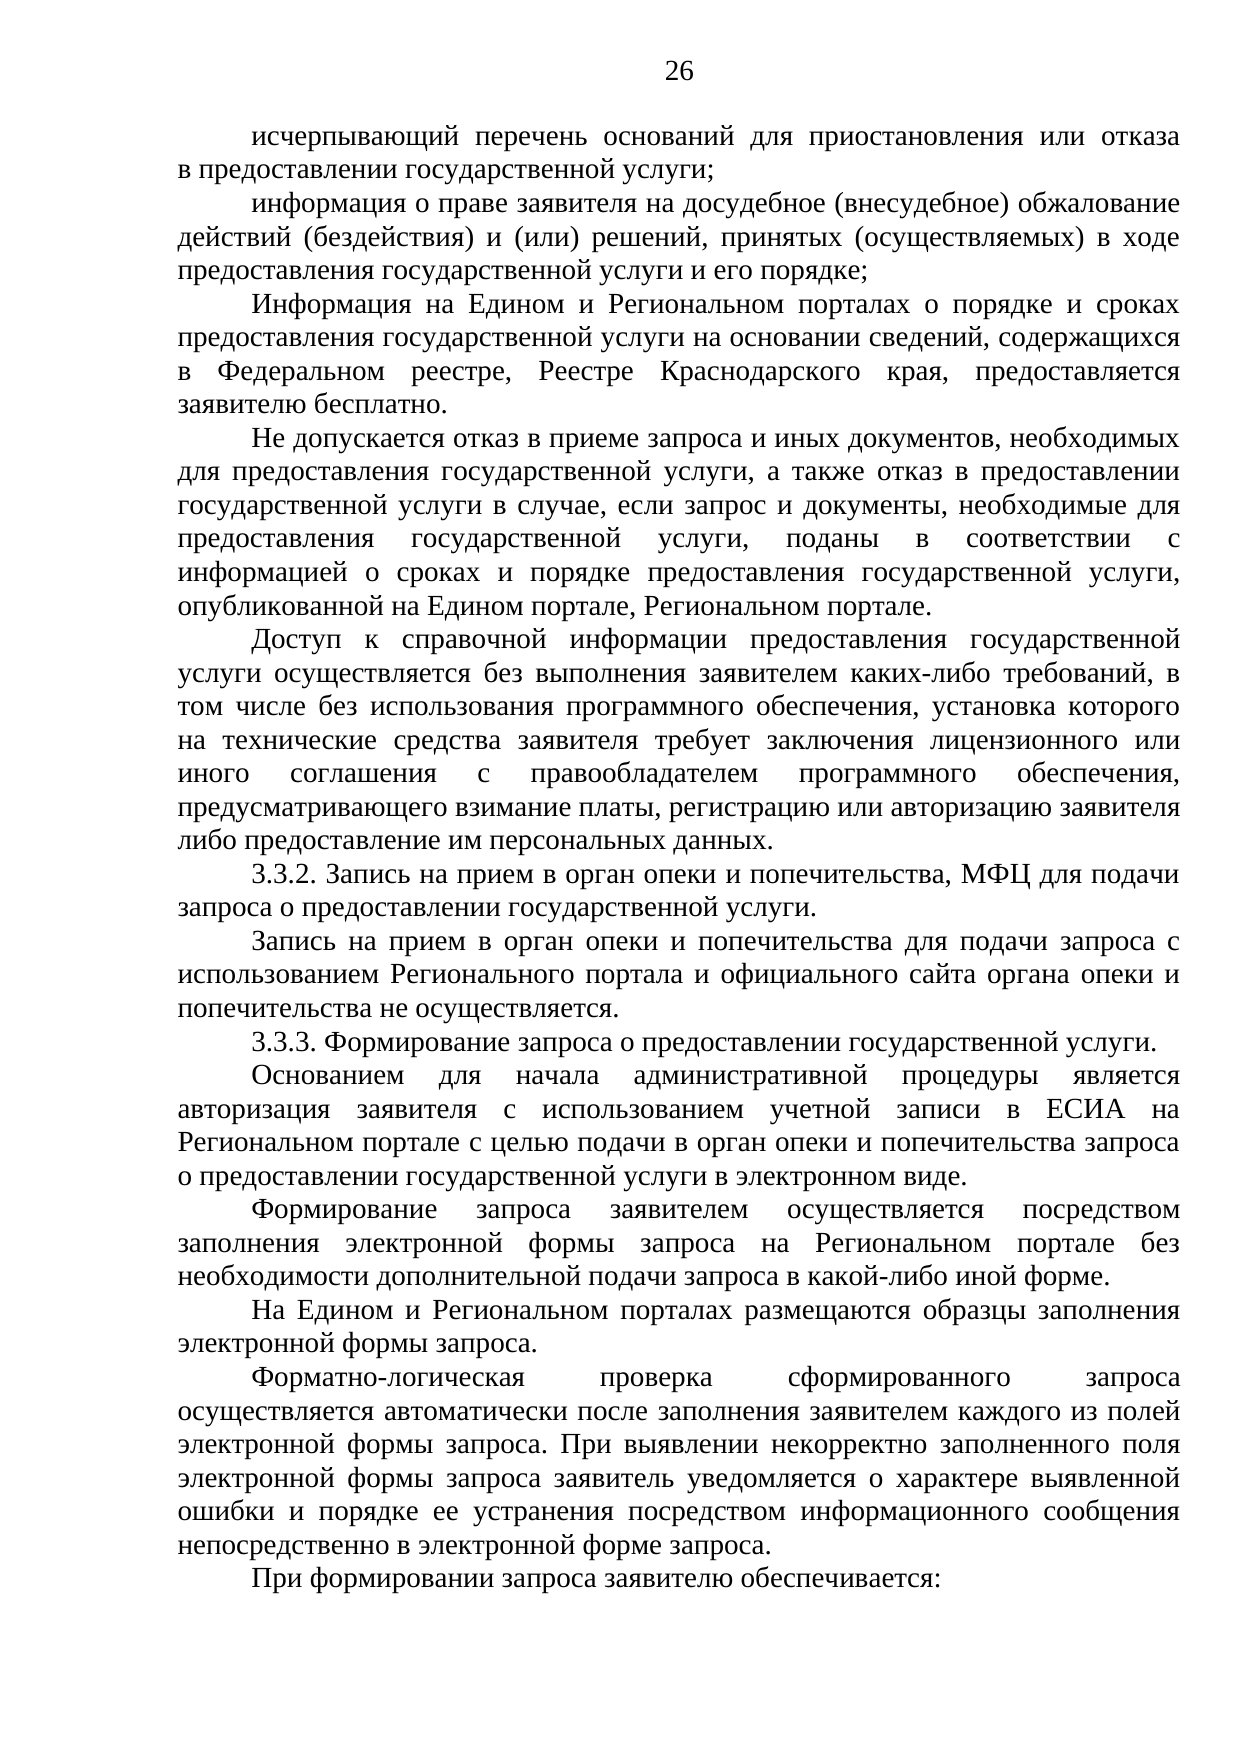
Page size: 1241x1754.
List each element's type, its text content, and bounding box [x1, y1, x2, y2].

text информация о праве заявителя на досудебное (внесудебное) обжалование действий (бездействия) и (или) решений, принятых (осуществляемых) в ходе предоставления государственной услуги и его порядке; [177, 185, 1181, 286]
text 3.3.3. Формирование запроса о предоставлении государственной услуги. [177, 1024, 1181, 1057]
text Форматно-логическая проверка сформированного запроса осуществляется автоматически после заполнения заявителем каждого из полей электронной формы запроса. При выявлении некорректно заполненного поля электронной формы запроса заявитель уведомляется о характере выявленной ошибки и порядке ее устранения посредством информационного сообщения непосредственно в электронной форме запроса. [177, 1359, 1181, 1560]
text Информация на Едином и Региональном порталах о порядке и сроках предоставления государственной услуги на основании сведений, содержащихся в Федеральном реестре, Реестре Краснодарского края, предоставляется заявителю бесплатно. [177, 286, 1181, 420]
text исчерпывающий перечень оснований для приостановления или отказа в предоставлении государственной услуги; [177, 118, 1181, 185]
text 3.3.2. Запись на прием в орган опеки и попечительства, МФЦ для подачи запроса о предоставлении государственной услуги. [177, 856, 1181, 923]
text Запись на прием в орган опеки и попечительства для подачи запроса с использованием Регионального портала и официального сайта органа опеки и попечительства не осуществляется. [177, 923, 1181, 1024]
text Не допускается отказ в приеме запроса и иных документов, необходимых для предоставления государственной услуги, а также отказ в предоставлении государственной услуги в случае, если запрос и документы, необходимые для предоставления государственной услуги, поданы в соответствии с информацией о сроках и порядке предоставления государственной услуги, опубликованной на Едином портале, Региональном портале. [177, 420, 1181, 621]
text При формировании запроса заявителю обеспечивается: [177, 1560, 1181, 1594]
text Основанием для начала административной процедуры является авторизация заявителя с использованием учетной записи в ЕСИА на Региональном портале с целью подачи в орган опеки и попечительства запроса о предоставлении государственной услуги в электронном виде. [177, 1057, 1181, 1191]
text Доступ к справочной информации предоставления государственной услуги осуществляется без выполнения заявителем каких-либо требований, в том числе без использования программного обеспечения, установка которого на технические средства заявителя требует заключения лицензионного или иного соглашения с правообладателем программного обеспечения, предусматривающего взимание платы, регистрацию или авторизацию заявителя либо предоставление им персональных данных. [177, 621, 1181, 856]
text На Едином и Региональном порталах размещаются образцы заполнения электронной формы запроса. [177, 1292, 1181, 1359]
text Формирование запроса заявителем осуществляется посредством заполнения электронной формы запроса на Региональном портале без необходимости дополнительной подачи запроса в какой-либо иной форме. [177, 1191, 1181, 1292]
